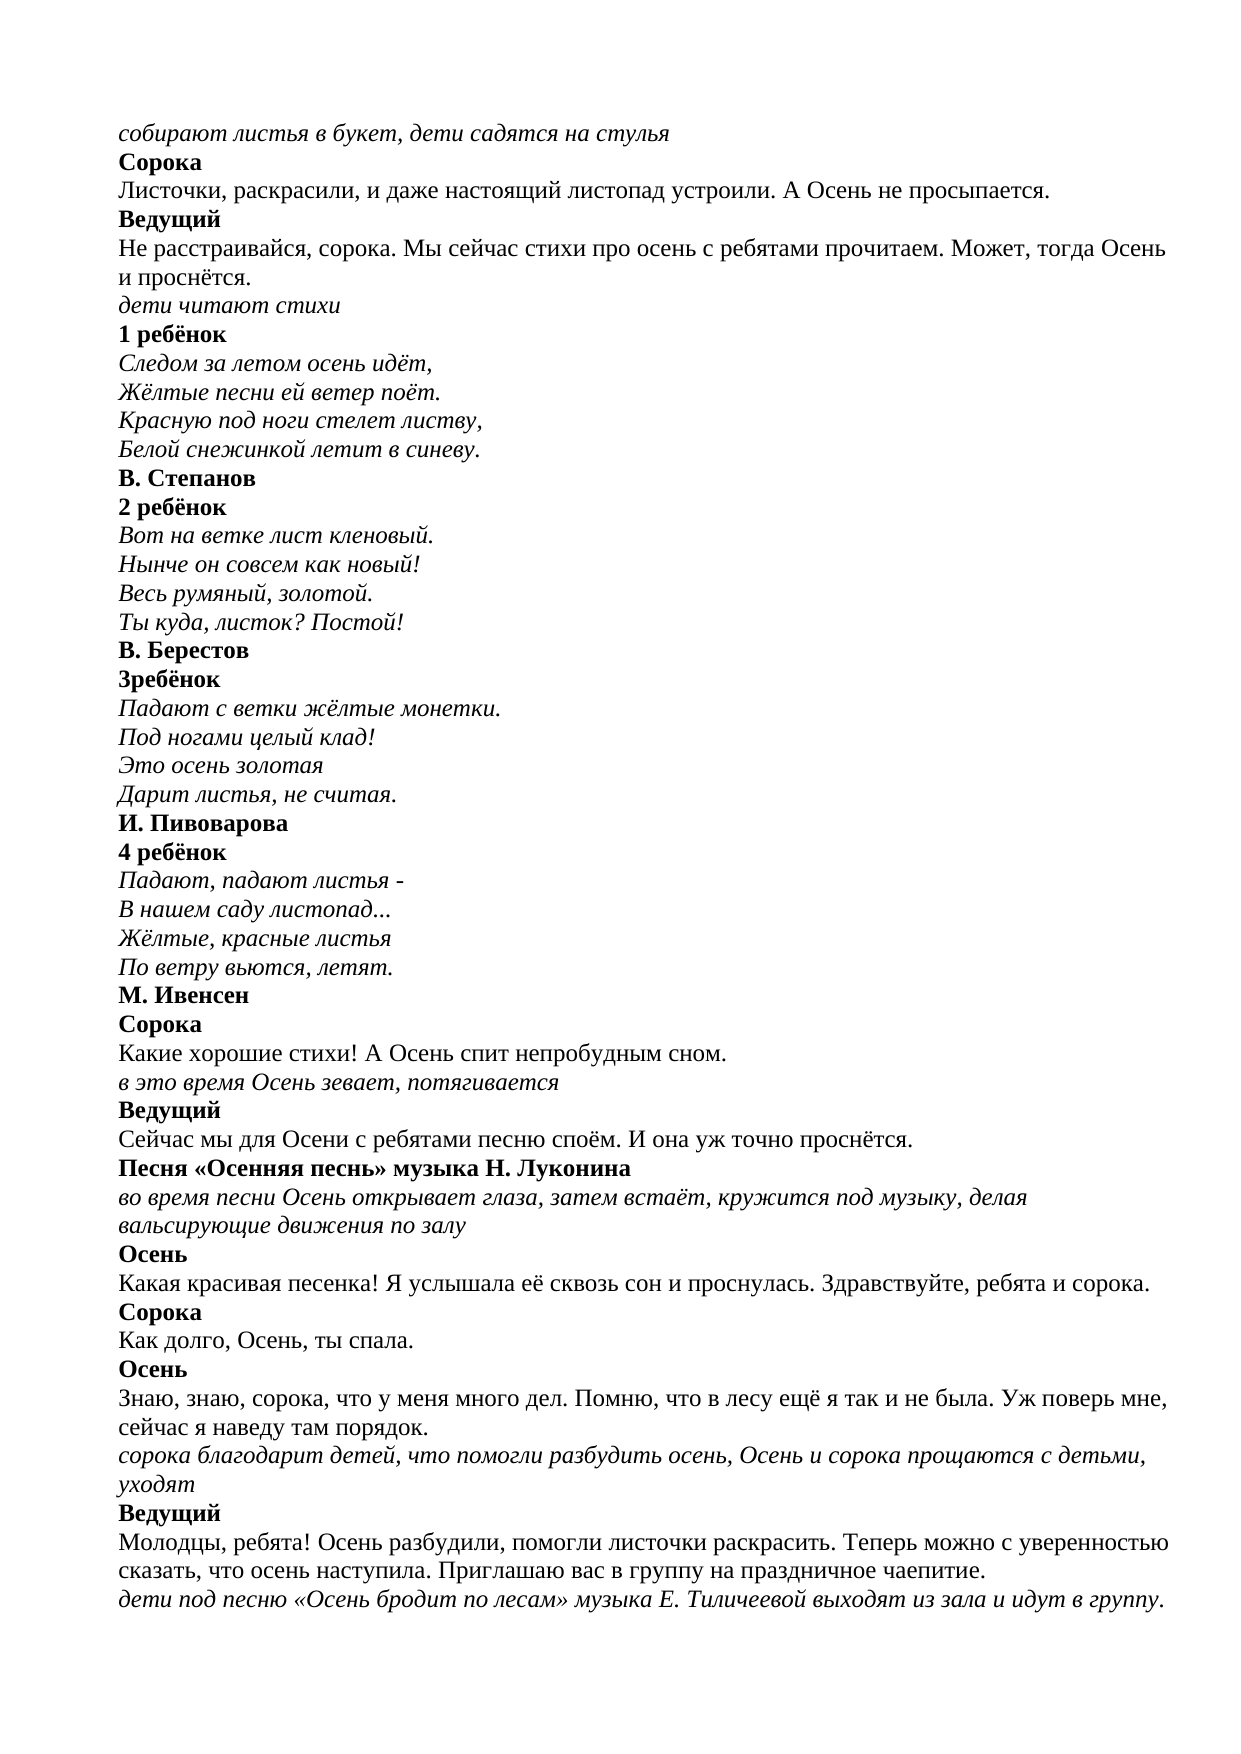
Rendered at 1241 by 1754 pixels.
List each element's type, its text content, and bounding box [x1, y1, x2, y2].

text дети читают стихи 1 ребёнок Следом за летом осень идёт, Жёлтые песни ей ветер поёт. Красную под ноги стелет листву, Белой снежинкой летит в синеву. В. Степанов 2 ребёнок Вот на ветке лист кленовый. Нынче он совсем как новый! Весь румяный, золотой. Ты куда, листок? Постой! В. Берестов 3ребёнок Падают с ветки жёлтые монетки. Под ногами целый клад! Это осень золотая Дарит листья, не считая. И. Пивоварова 4 ребёнок Падают, падают листья - В нашем саду листопад... Жёлтые, красные листья По ветру вьются, летят. М. Ивенсен Сорока Какие хорошие стихи! А Осень спит непробудным сном. в это время Осень зевает, потягивается Ведущий Сейчас мы для Осени с ребятами песню споём. И она уж точно проснётся. [202, 291, 1181, 1153]
text во время песни Осень открывает глаза, затем встаёт, кружится под музыку, делая вальсирующие движения по залу Осень Какая красивая песенка! Я услышала её сквозь сон и проснулась. Здравствуйте, ребята и сорока. Сорока Как долго, Осень, ты спала. Осень Знаю, знаю, сорока, что у меня много дел. Помню, что в лесу ещё я так и не была. Уж поверь мне, сейчас я наведу там порядок. сорока благодарит детей, что помогли разбудить осень, Осень и сорока прощаются с детьми, уходят Ведущий Молодцы, ребята! Осень разбудили, помогли листочки раскрасить. Теперь можно с уверенностью сказать, что осень наступила. Приглашаю вас в группу на праздничное чаепитие. дети под песню «Осень бродит по лесам» музыка Е. Тиличеевой выходят из зала и идут в группу. [187, 1182, 1181, 1613]
text Песня «Осенняя песнь» музыка Н. Луконина [118, 1153, 1181, 1182]
